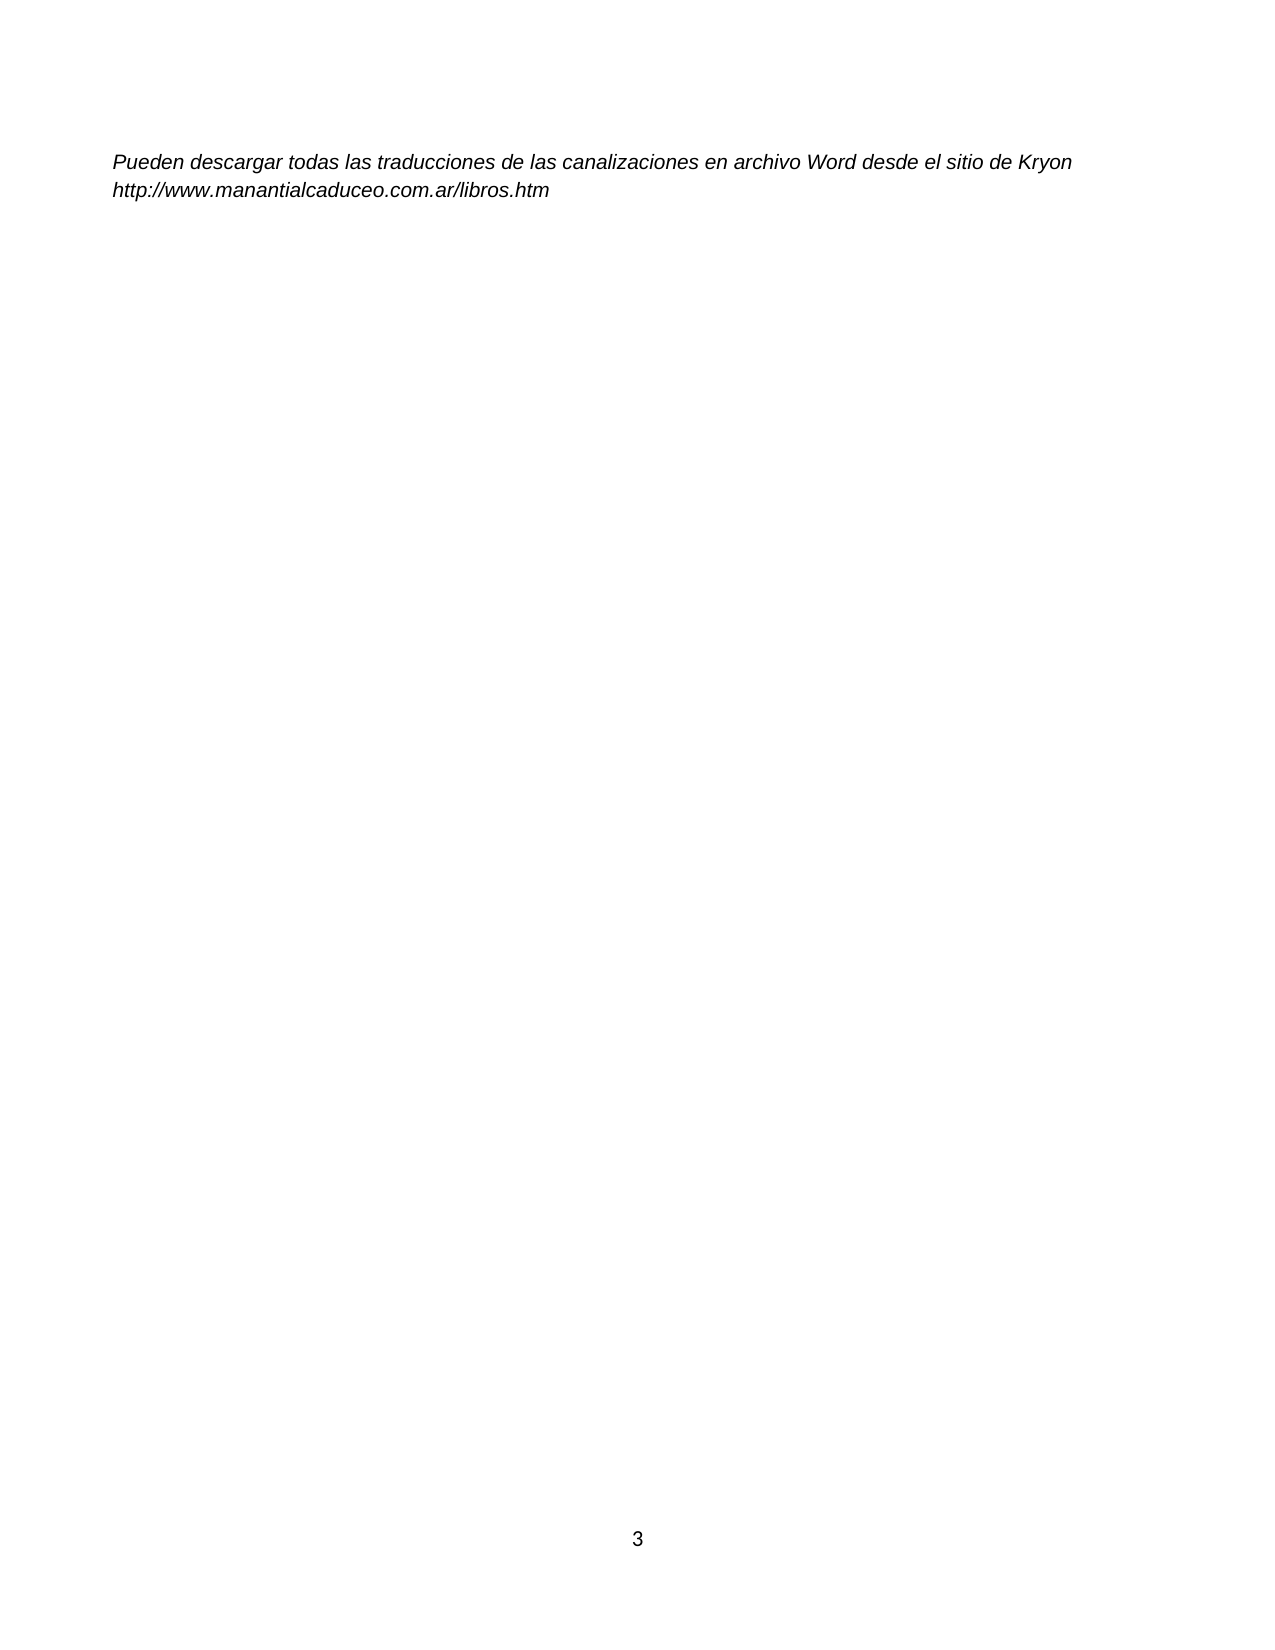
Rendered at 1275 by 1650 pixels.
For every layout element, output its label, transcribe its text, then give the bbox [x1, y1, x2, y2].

text Pueden descargar todas las traducciones de las canalizaciones en archivo Word desde el sitio de Kryon http://www.manantialcaduceo.com.ar/libros.htm [112, 150, 1162, 201]
